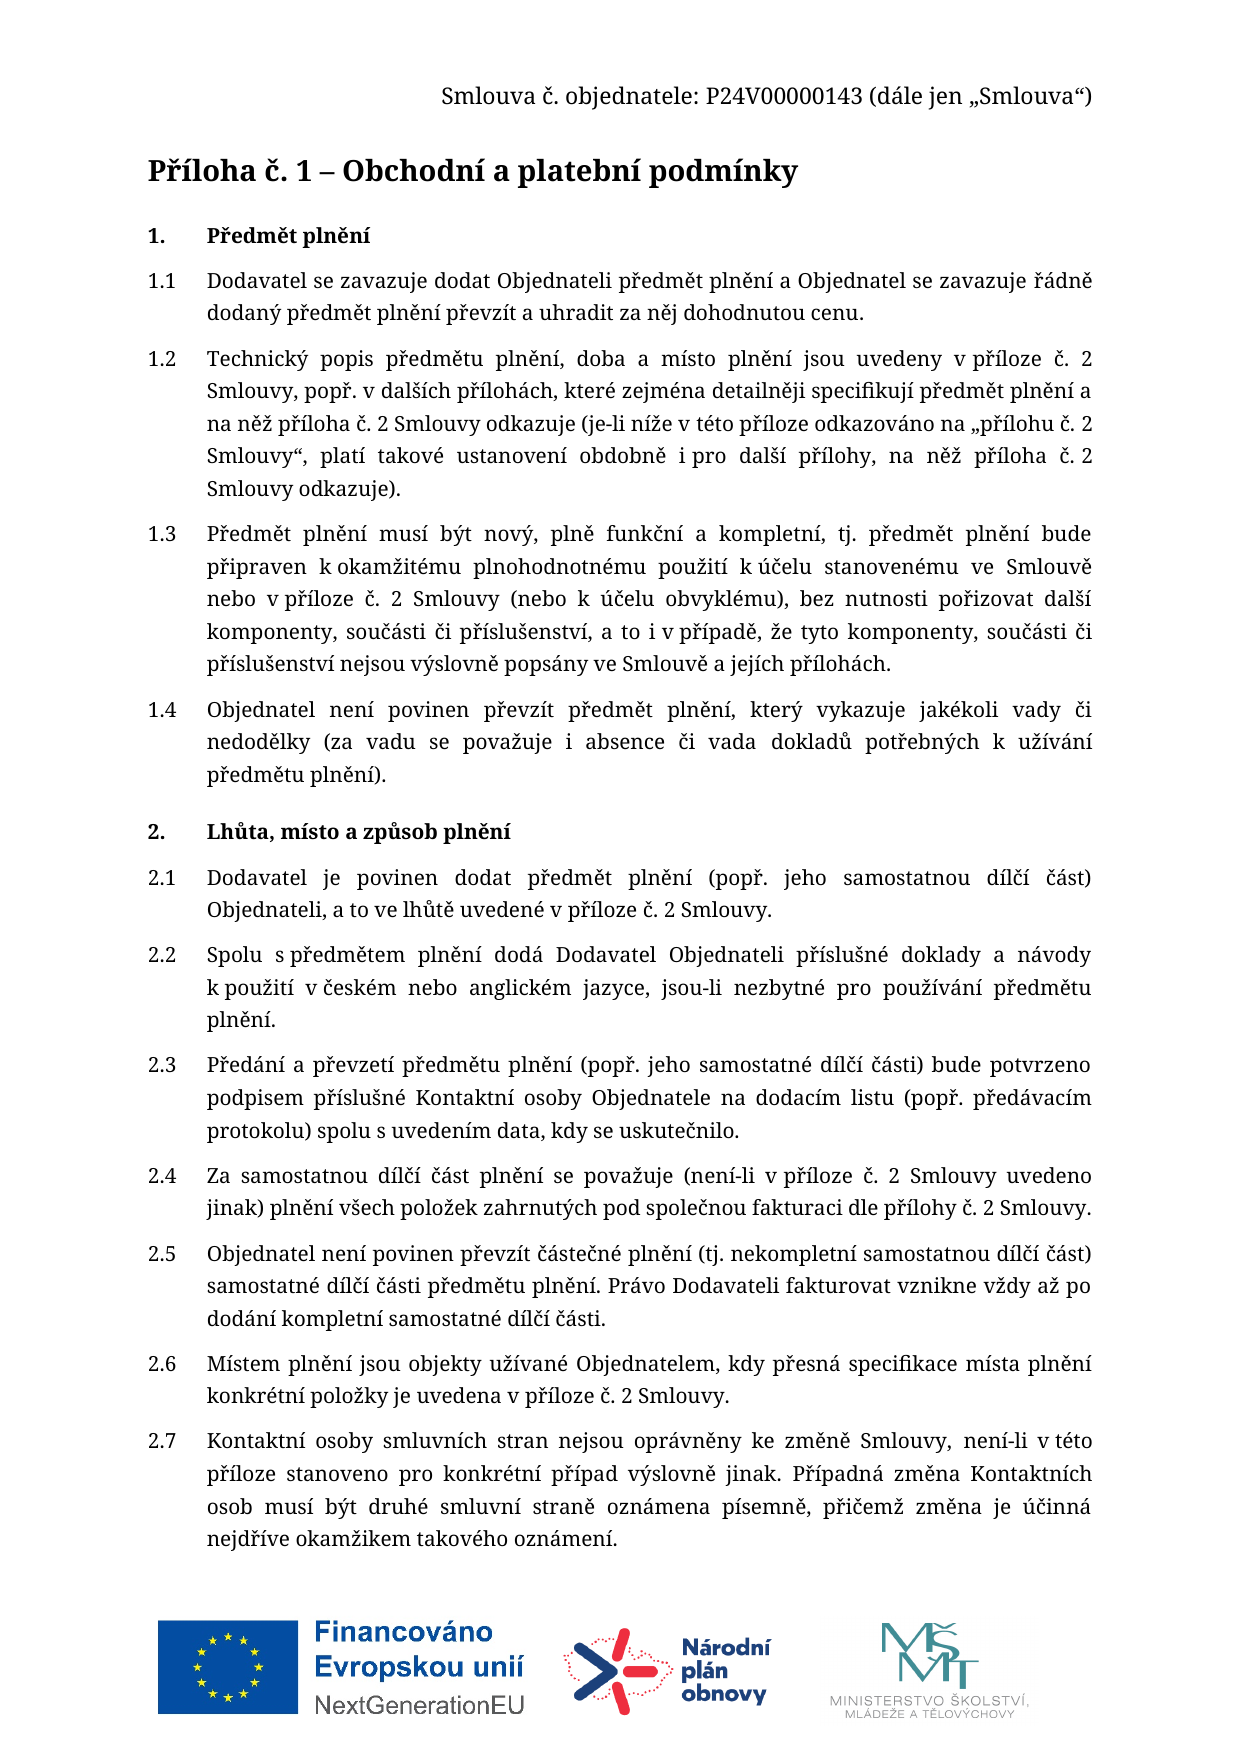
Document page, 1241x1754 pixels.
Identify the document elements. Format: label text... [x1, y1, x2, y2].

text Příloha č. 1 – Obchodní a platební podmínky [148, 150, 1093, 190]
list Předmět plnění [148, 221, 1093, 249]
list Spolu s předmětem plnění dodá Dodavatel Objednateli příslušné doklady a návody k použití v českém nebo anglickém jazyce, jsou-li nezbytné pro používání předmětu plnění. [148, 940, 1093, 1034]
list Dodavatel je povinen dodat předmět plnění (popř. jeho samostatnou dílčí část) Objednateli, a to ve lhůtě uvedené v příloze č. 2 Smlouvy. [148, 863, 1093, 924]
list Objednatel není povinen převzít předmět plnění, který vykazuje jakékoli vady či nedodělky (za vadu se považuje i absence či vada dokladů potřebných k užívání předmětu plnění). [148, 695, 1093, 788]
list Za samostatnou dílčí část plnění se považuje (není-li v příloze č. 2 Smlouvy uvedeno jinak) plnění všech položek zahrnutých pod společnou fakturaci dle přílohy č. 2 Smlouvy. [148, 1161, 1093, 1222]
picture [820, 1616, 1039, 1726]
list Technický popis předmětu plnění, doba a místo plnění jsou uvedeny v příloze č. 2 Smlouvy, popř. v dalších přílohách, které zejména detailněji specifikují předmět plnění a na něž příloha č. 2 Smlouvy odkazuje (je-li níže v této příloze odkazováno na „přílohu č. 2 Smlouvy“, platí takové ustanovení obdobně i pro další přílohy, na něž příloha č. 2 Smlouvy odkazuje). [148, 344, 1093, 502]
list Kontaktní osoby smluvních stran nejsou oprávněny ke změně Smlouvy, není-li v této příloze stanoveno pro konkrétní případ výslovně jinak. Případná změna Kontaktních osob musí být druhé smluvní straně oznámena písemně, přičemž změna je účinná nejdříve okamžikem takového oznámení. [148, 1427, 1093, 1553]
list Místem plnění jsou objekty užívané Objednatelem, kdy přesná specifikace místa plnění konkrétní položky je uvedena v příloze č. 2 Smlouvy. [148, 1349, 1093, 1410]
list Dodavatel se zavazuje dodat Objednateli předmět plnění a Objednatel se zavazuje řádně dodaný předmět plnění převzít a uhradit za něj dohodnutou cenu. [148, 266, 1093, 327]
list Lhůta, místo a způsob plnění [148, 817, 1093, 846]
list Předmět plnění musí být nový, plně funkční a kompletní, tj. předmět plnění bude připraven k okamžitému plnohodnotnému použití k účelu stanovenému ve Smlouvě nebo v příloze č. 2 Smlouvy (nebo k účelu obvyklému), bez nutnosti pořizovat další komponenty, součásti či příslušenství, a to i v případě, že tyto komponenty, součásti či příslušenství nejsou výslovně popsány ve Smlouvě a jejích přílohách. [148, 519, 1093, 678]
list Předání a převzetí předmětu plnění (popř. jeho samostatné dílčí části) bude potvrzeno podpisem příslušné Kontaktní osoby Objednatele na dodacím listu (popř. předávacím protokolu) spolu s uvedením data, kdy se uskutečnilo. [148, 1051, 1093, 1144]
list Objednatel není povinen převzít částečné plnění (tj. nekompletní samostatnou dílčí část) samostatné dílčí části předmětu plnění. Právo Dodavateli fakturovat vznikne vždy až po dodání kompletní samostatné dílčí části. [148, 1239, 1093, 1332]
picture [147, 1605, 789, 1726]
